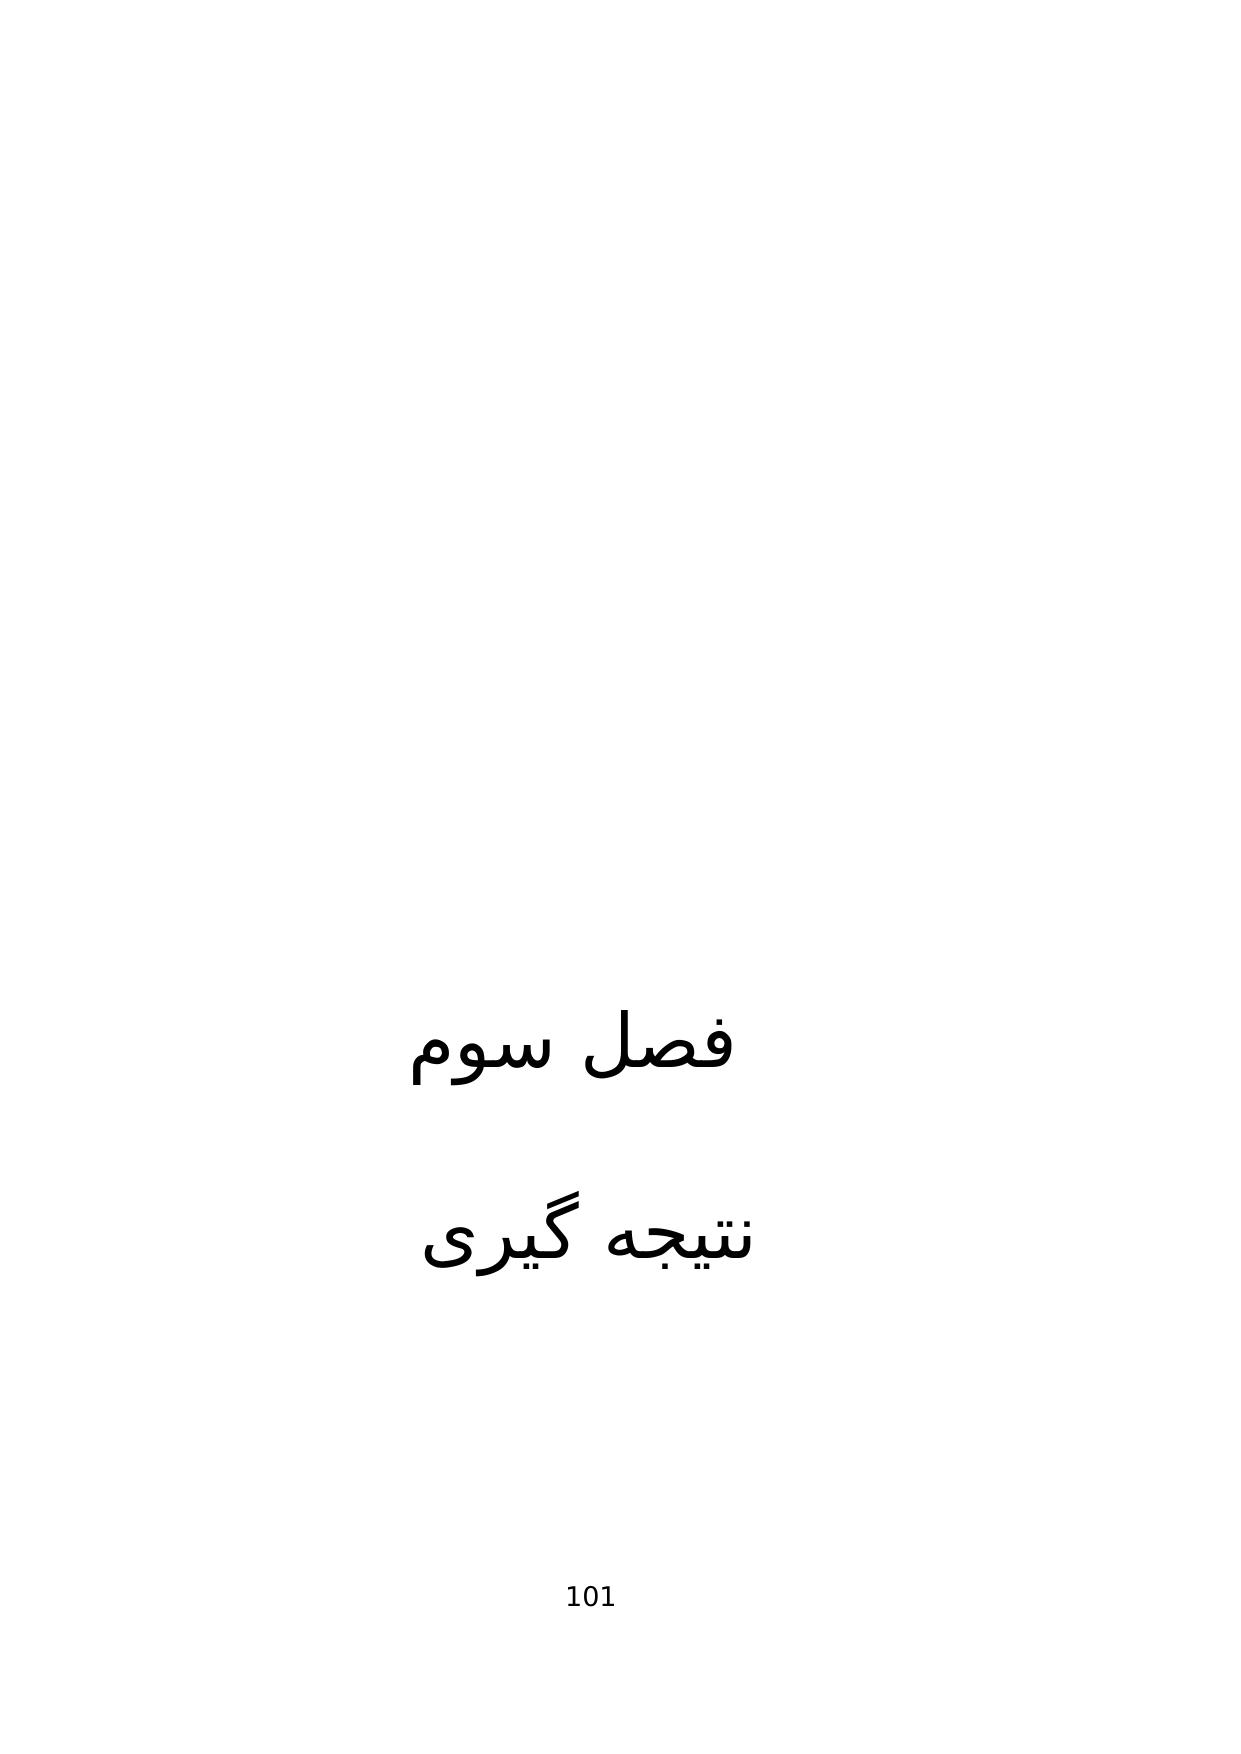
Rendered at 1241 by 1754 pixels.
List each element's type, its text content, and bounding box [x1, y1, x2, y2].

text فصل سوم [148, 998, 1027, 1085]
text نتیجه گیری [148, 1189, 1031, 1277]
